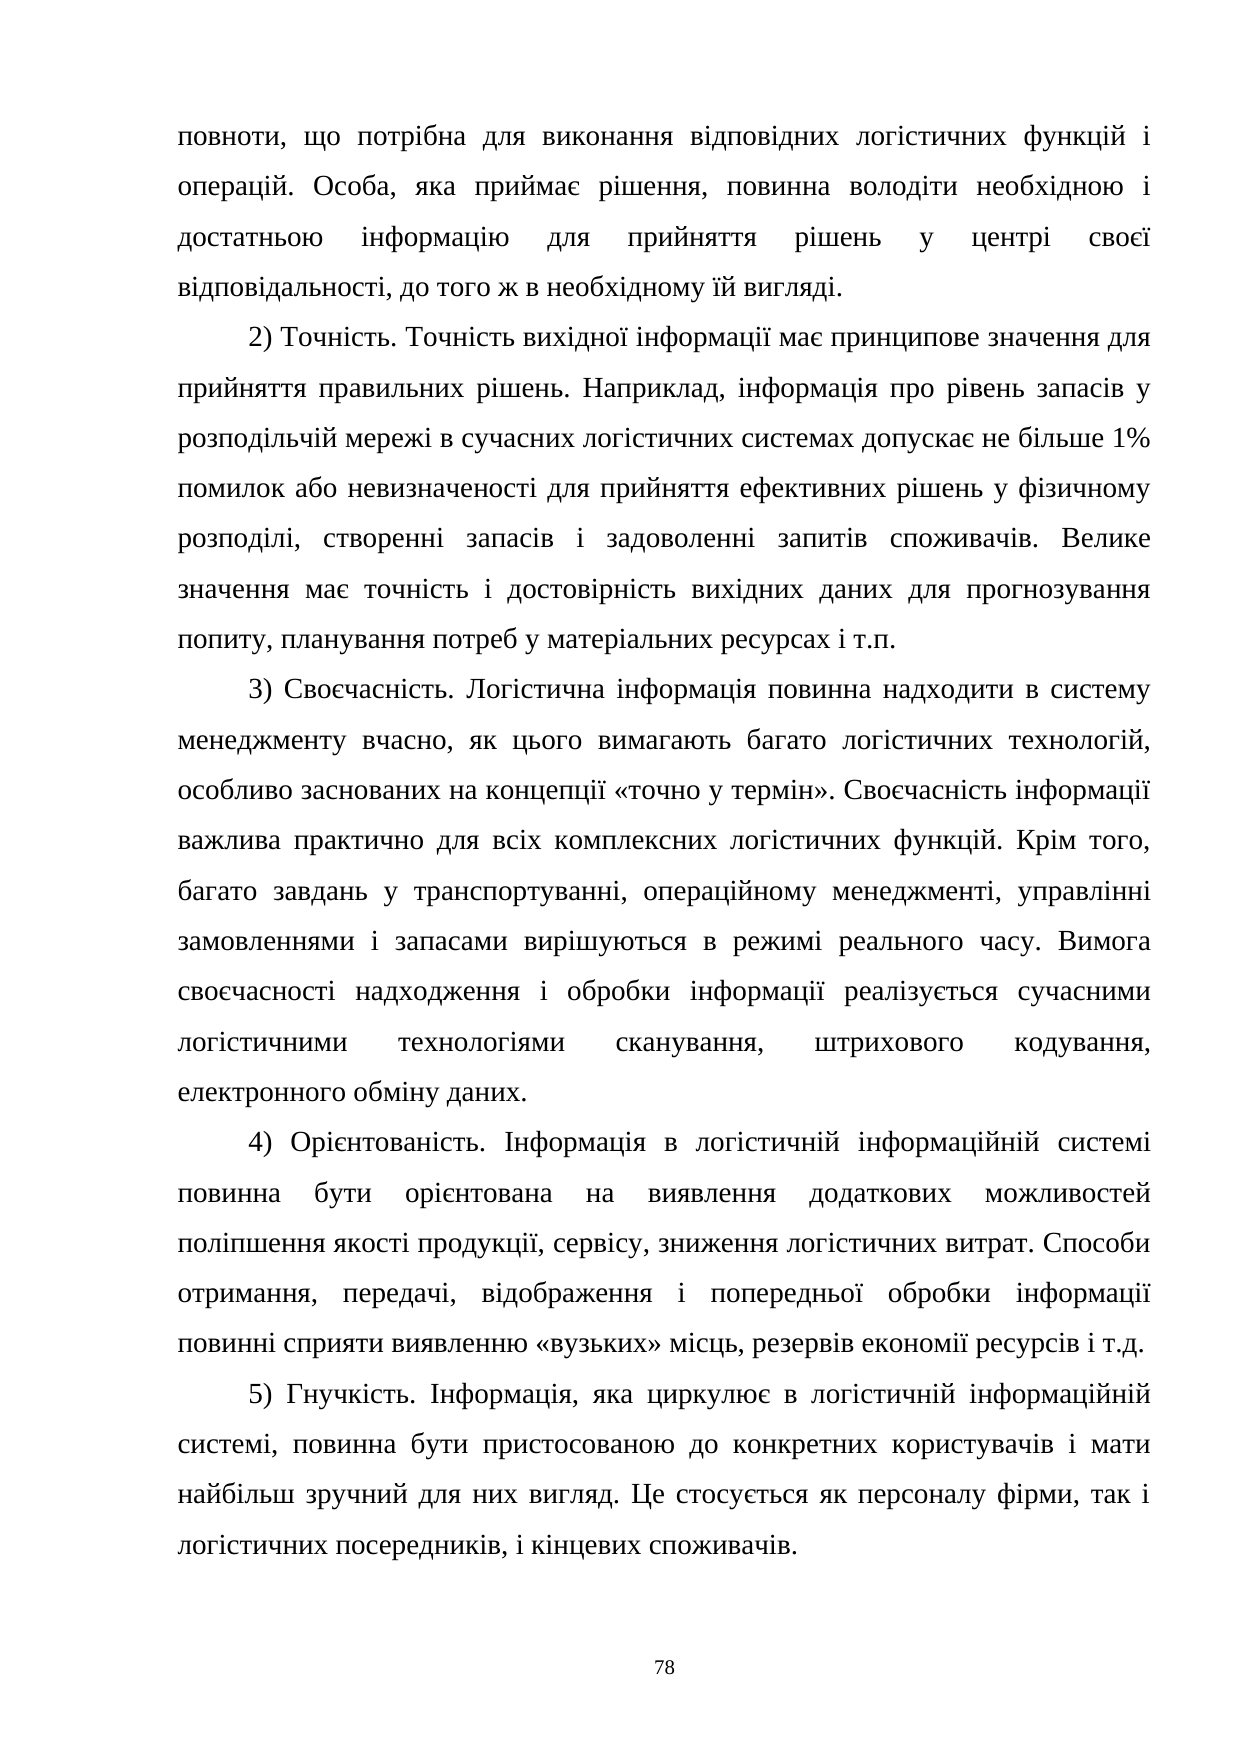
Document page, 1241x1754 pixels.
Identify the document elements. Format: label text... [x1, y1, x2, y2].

text 5) Гнучкість. Інформація, яка циркулює в логістичній інформаційній системі, повинна бути пристосованою до конкретних користувачів і мати найбільш зручний для них вигляд. Це стосується як персоналу фірми, так і логістичних посередників, і кінцевих споживачів. [177, 1376, 1152, 1560]
text 2) Точність. Точність вихідної інформації має принципове значення для прийняття правильних рішень. Наприклад, інформація про рівень запасів у розподільчій мережі в сучасних логістичних системах допускає не більше 1% помилок або невизначеності для прийняття ефективних рішень у фізичному розподілі, створенні запасів і задоволенні запитів споживачів. Велике значення має точність і достовірність вихідних даних для прогнозування попиту, планування потреб у матеріальних ресурсах і т.п. [177, 319, 1152, 655]
text 3) Своєчасність. Логістична інформація повинна надходити в систему менеджменту вчасно, як цього вимагають багато логістичних технологій, особливо заснованих на концепції «точно у термін». Своєчасність інформації важлива практично для всіх комплексних логістичних функцій. Крім того, багато завдань у транспортуванні, операційному менеджменті, управлінні замовленнями і запасами вирішуються в режимі реального часу. Вимога своєчасності надходження і обробки інформації реалізується сучасними логістичними технологіями сканування, штрихового кодування, електронного обміну даних. [177, 672, 1152, 1108]
text 4) Орієнтованість. Інформація в логістичній інформаційній системі повинна бути орієнтована на виявлення додаткових можливостей поліпшення якості продукції, сервісу, зниження логістичних витрат. Способи отримання, передачі, відображення і попередньої обробки інформації повинні сприяти виявленню «вузьких» місць, резервів економії ресурсів і т.д. [177, 1124, 1152, 1359]
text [177, 118, 1152, 303]
